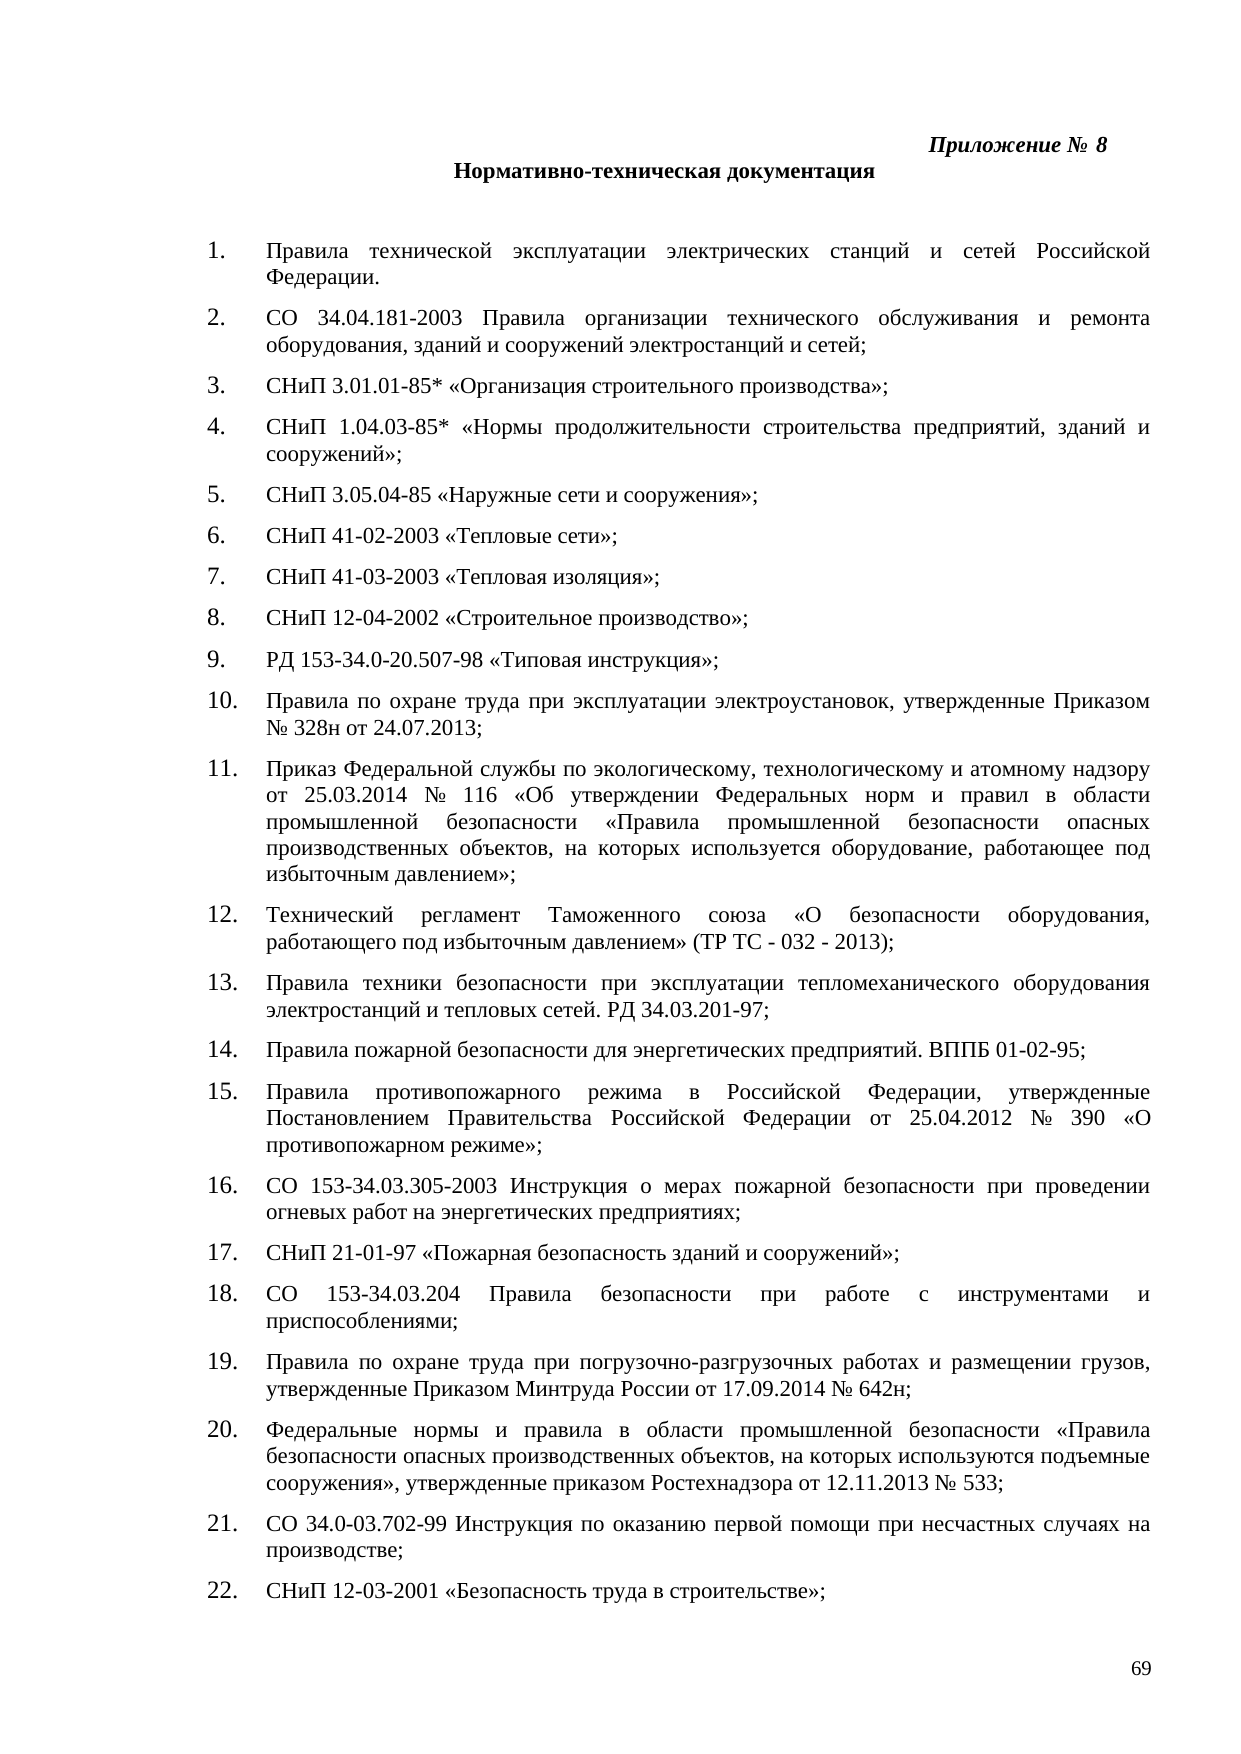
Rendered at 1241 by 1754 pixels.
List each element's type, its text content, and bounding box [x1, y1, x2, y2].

list РД 153-34.0-20.507-98 «Типовая инструкция»; [207, 644, 1152, 672]
list СНиП 12-04-2002 «Строительное производство»; [207, 602, 1152, 631]
list СО 153-34.03.204 Правила безопасности при работе с инструментами и приспособлениями; [207, 1278, 1152, 1334]
list Федеральные нормы и правила в области промышленной безопасности «Правила безопасности опасных производственных объектов, на которых используются подъемные сооружения», утвержденные приказом Ростехнадзора от 12.11.2013 № 533; [207, 1414, 1152, 1495]
list СНиП 3.05.04-85 «Наружные сети и сооружения»; [207, 479, 1152, 507]
list СНиП 41-02-2003 «Тепловые сети»; [207, 520, 1152, 549]
list Правила техники безопасности при эксплуатации тепломеханического оборудования электростанций и тепловых сетей. РД 34.03.201-97; [207, 967, 1152, 1022]
text Приложение № 8 Нормативно-техническая документация [177, 131, 1152, 183]
list СНиП 12-03-2001 «Безопасность труда в строительстве»; [207, 1575, 1152, 1604]
list Технический регламент Таможенного союза «О безопасности оборудования, работающего под избыточным давлением» (ТР ТС - 032 - 2013); [207, 899, 1152, 954]
list СО 153-34.03.305-2003 Инструкция о мерах пожарной безопасности при проведении огневых работ на энергетических предприятиях; [207, 1170, 1152, 1225]
list СО 34.0-03.702-99 Инструкция по оказанию первой помощи при несчастных случаях на производстве; [207, 1508, 1152, 1563]
list Правила противопожарного режима в Российской Федерации, утвержденные Постановлением Правительства Российской Федерации от 25.04.2012 № 390 «О противопожарном режиме»; [207, 1076, 1152, 1157]
list Правила по охране труда при эксплуатации электроустановок, утвержденные Приказом № 328н от 24.07.2013; [207, 685, 1152, 740]
list Правила по охране труда при погрузочно-разгрузочных работах и размещении грузов, утвержденные Приказом Минтруда России от 17.09.2014 № 642н; [207, 1346, 1152, 1401]
list Правила пожарной безопасности для энергетических предприятий. ВППБ 01-02-95; [207, 1034, 1152, 1063]
list СНиП 3.01.01-85* «Организация строительного производства»; [207, 370, 1152, 399]
list СНиП 1.04.03-85* «Нормы продолжительности строительства предприятий, зданий и сооружений»; [207, 411, 1152, 466]
list Приказ Федеральной службы по экологическому, технологическому и атомному надзору от 25.03.2014 № 116 «Об утверждении Федеральных норм и правил в области промышленной безопасности «Правила промышленной безопасности опасных производственных объектов, на которых используется оборудование, работающее под избыточным давлением»; [207, 753, 1152, 887]
list СНиП 21-01-97 «Пожарная безопасность зданий и сооружений»; [207, 1237, 1152, 1266]
list СНиП 41-03-2003 «Тепловая изоляция»; [207, 561, 1152, 590]
list СО 34.04.181-2003 Правила организации технического обслуживания и ремонта оборудования, зданий и сооружений электростанций и сетей; [207, 302, 1152, 357]
list Правила технической эксплуатации электрических станций и сетей Российской Федерации. [207, 235, 1152, 290]
